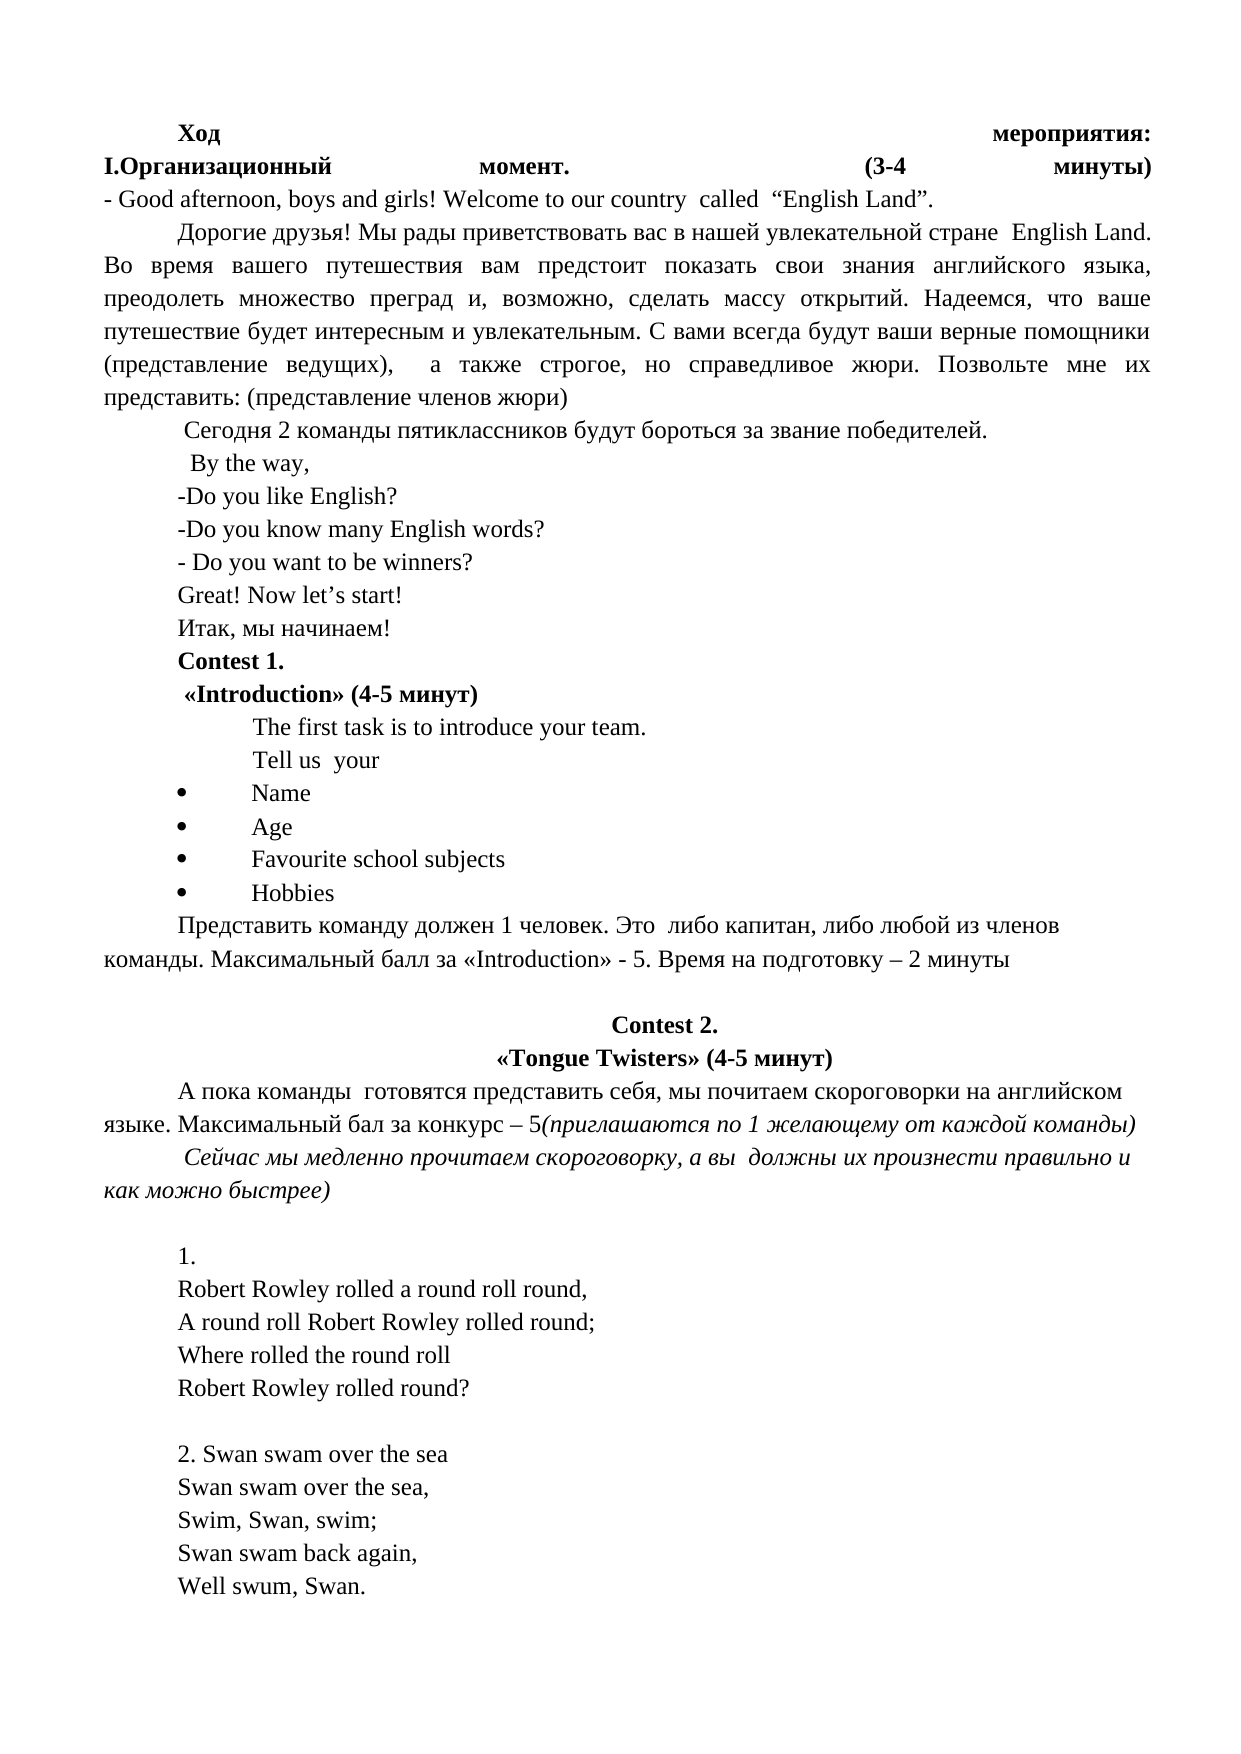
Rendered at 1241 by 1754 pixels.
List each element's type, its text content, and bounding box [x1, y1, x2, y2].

text Swim, Swan, swim; [103, 1505, 1152, 1534]
text Contest 1. [103, 646, 1152, 675]
text Contest 2. [103, 1010, 1152, 1038]
text Представить команду должен 1 человек. Это либо капитан, либо любой из членов команды. Максимальный балл за «Introduction» - 5. Время на подготовку – 2 минуты [103, 911, 1152, 972]
list Hobbies [103, 878, 1152, 906]
text By the way, [103, 448, 1152, 477]
text «Tongue Twisters» (4-5 минут) [103, 1043, 1152, 1071]
text Сейчас мы медленно прочитаем скороговорку, а вы должны их произнести правильно и как можно быстрее) [103, 1142, 1152, 1203]
text -Do you know many English words? [103, 514, 1152, 543]
text Robert Rowley rolled a round roll round, [103, 1274, 1152, 1303]
text Swan swam over the sea, [103, 1472, 1152, 1501]
text Robert Rowley rolled round? [103, 1373, 1152, 1402]
list Age [103, 812, 1152, 840]
text А пока команды готовятся представить себя, мы почитаем скороговорки на английском языке. Максимальный бал за конкурс – 5(приглашаются по 1 желающему от каждой команды) [103, 1076, 1152, 1137]
text 2. Swan swam over the sea [103, 1439, 1152, 1468]
text «Introduction» (4-5 минут) [103, 679, 1152, 708]
text Great! Now let’s start! [103, 580, 1152, 609]
text A round roll Robert Rowley rolled round; [103, 1307, 1152, 1336]
text The first task is to introduce your team. [178, 712, 1152, 741]
text - Do you want to be winners? [103, 547, 1152, 576]
text Well swum, Swan. [103, 1571, 1152, 1600]
text Tell us your [178, 746, 1152, 774]
text 1. [103, 1241, 1152, 1269]
text Дорогие друзья! Мы рады приветствовать вас в нашей увлекательной стране English Land. Во время вашего путешествия вам предстоит показать свои знания английского языка, преодолеть множество преград и, возможно, сделать массу открытий. Надеемся, что ваше путешествие будет интересным и увлекательным. С вами всегда будут ваши верные помощники (представление ведущих), а также строгое, но справедливое жюри. Позвольте мне их представить: (представление членов жюри) [103, 217, 1152, 411]
text -Do you like English? [103, 481, 1152, 510]
list Name [103, 778, 1152, 807]
text Swan swam back again, [103, 1538, 1152, 1567]
list Favourite school subjects [103, 844, 1152, 873]
text Where rolled the round roll [103, 1340, 1152, 1369]
text Итак, мы начинаем! [103, 613, 1152, 642]
text Cегодня 2 команды пятиклассников будут бороться за звание победителей. [103, 415, 1152, 444]
text Ход мероприятия: I.Организационный момент. (3-4 минуты) - Good afternoon, boys and girls! Welcome to our country called “English Land”. [103, 118, 1152, 213]
